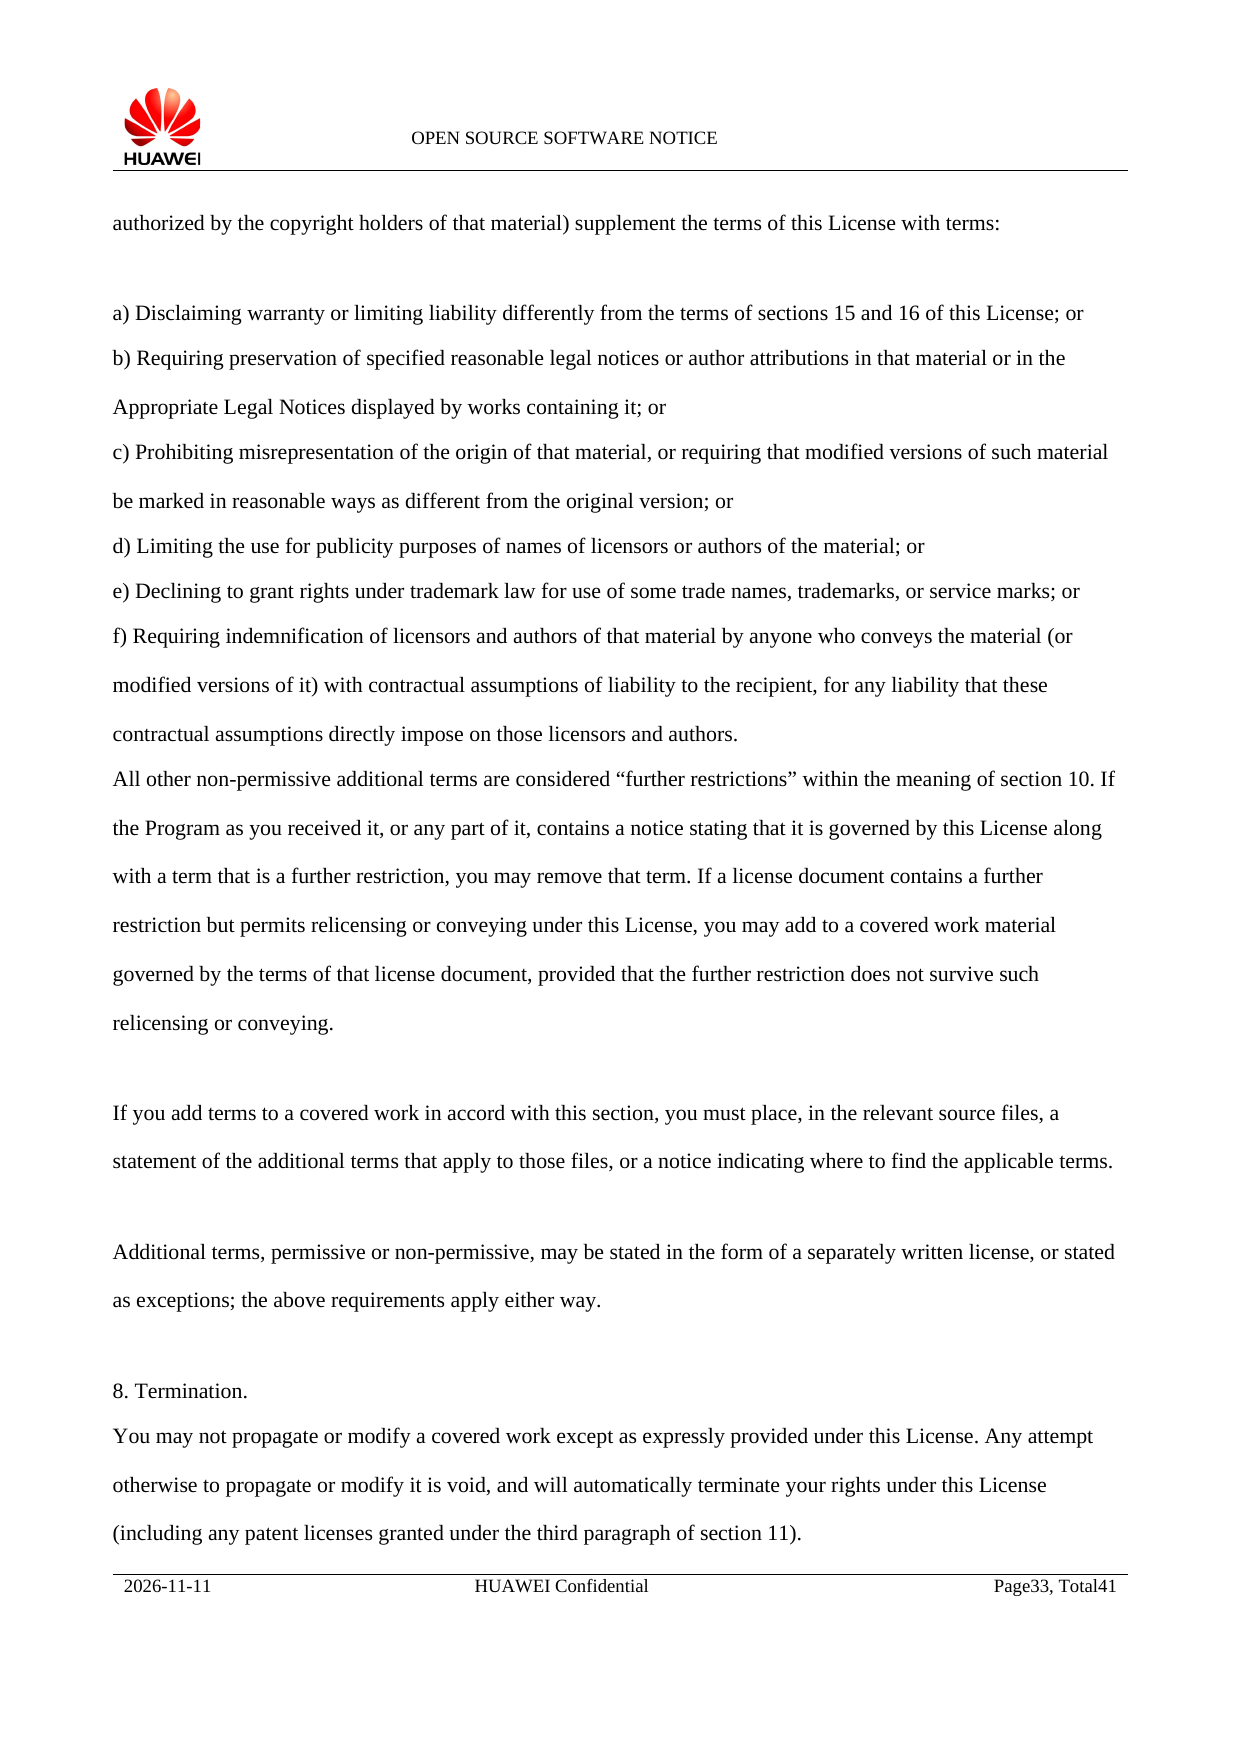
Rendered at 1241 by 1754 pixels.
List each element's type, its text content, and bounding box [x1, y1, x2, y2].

text f) Requiring indemnification of licensors and authors of that material by anyone who conveys the material (or modified versions of it) with contractual assumptions of liability to the recipient, for any liability that these contractual assumptions directly impose on those licensors and authors. [112, 619, 1128, 749]
text a) Disclaiming warranty or limiting liability differently from the terms of sections 15 and 16 of this License; or [112, 297, 1128, 329]
text e) Declining to grant rights under trademark law for use of some trade names, trademarks, or service marks; or [112, 574, 1128, 607]
text You may not propagate or modify a covered work except as expressly provided under this License. Any attempt otherwise to propagate or modify it is void, and will automatically terminate your rights under this License (including any patent licenses granted under the third paragraph of section 11). [112, 1419, 1128, 1549]
text 8. Termination. [112, 1374, 1128, 1407]
picture [124, 88, 201, 165]
text b) Requiring preservation of specified reasonable legal notices or author attributions in that material or in the Appropriate Legal Notices displayed by works containing it; or [112, 342, 1128, 423]
text d) Limiting the use for publicity purposes of names of licensors or authors of the material; or [112, 529, 1128, 562]
text Additional terms, permissive or non-permissive, may be stated in the form of a separately written license, or stated as exceptions; the above requirements apply either way. [112, 1235, 1128, 1316]
text If you add terms to a covered work in accord with this section, you must place, in the relevant source files, a statement of the additional terms that apply to those files, or a notice indicating where to find the applicable terms. [112, 1096, 1128, 1177]
text All other non-permissive additional terms are considered “further restrictions” within the meaning of section 10. If the Program as you received it, or any part of it, contains a notice stating that it is governed by this License along with a term that is a further restriction, you may remove that term. If a license document contains a further restriction but permits relicensing or conveying under this License, you may add to a covered work material governed by the terms of that license document, provided that the further restriction does not survive such relicensing or conveying. [112, 762, 1128, 1038]
text c) Prohibiting misrepresentation of the origin of that material, or requiring that modified versions of such material be marked in reasonable ways as different from the original version; or [112, 436, 1128, 517]
